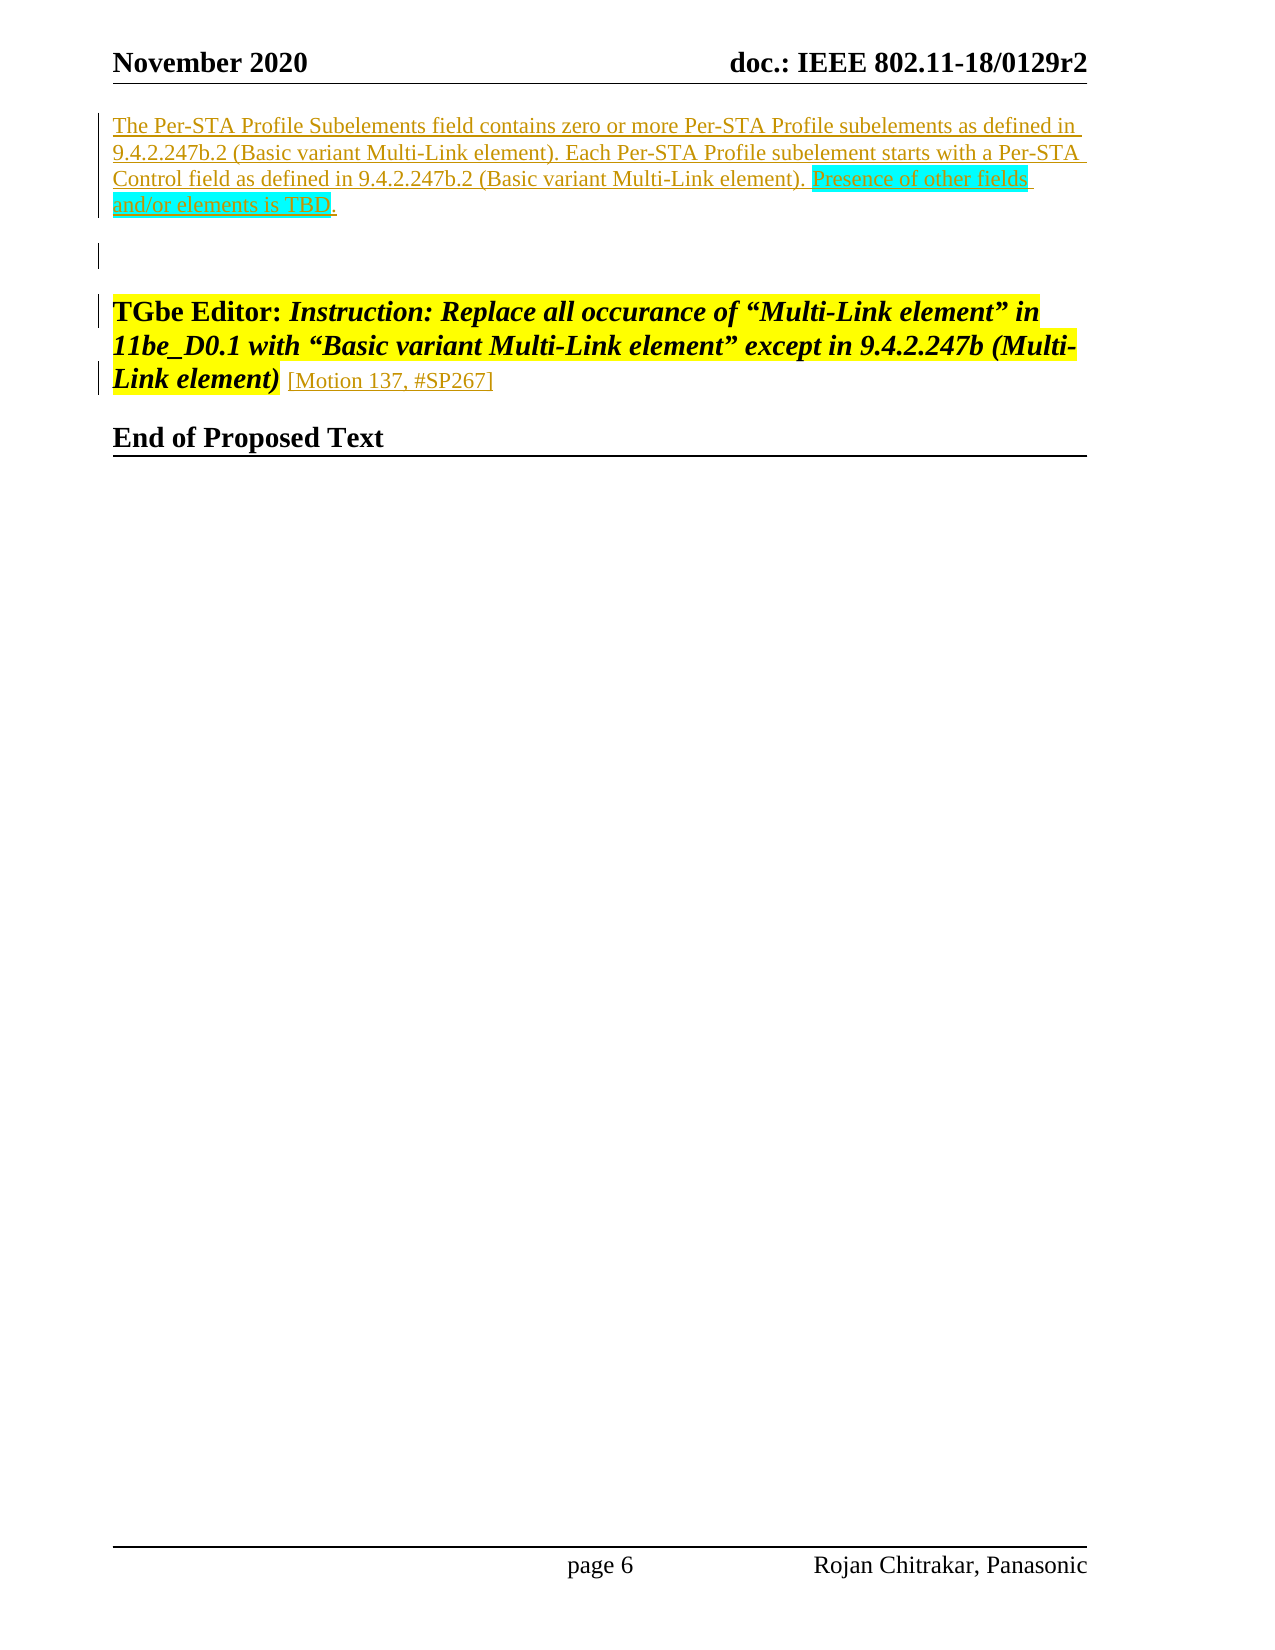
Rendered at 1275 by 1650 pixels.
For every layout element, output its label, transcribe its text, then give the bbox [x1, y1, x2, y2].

text TGbe Editor: Instruction: Replace all occurance of “Multi-Link element” in 11be_D0.1 with “Basic variant Multi-Link element” except in 9.4.2.247b (Multi-Link element) [280, 294, 1087, 395]
text End of Proposed Text [112, 420, 1087, 457]
